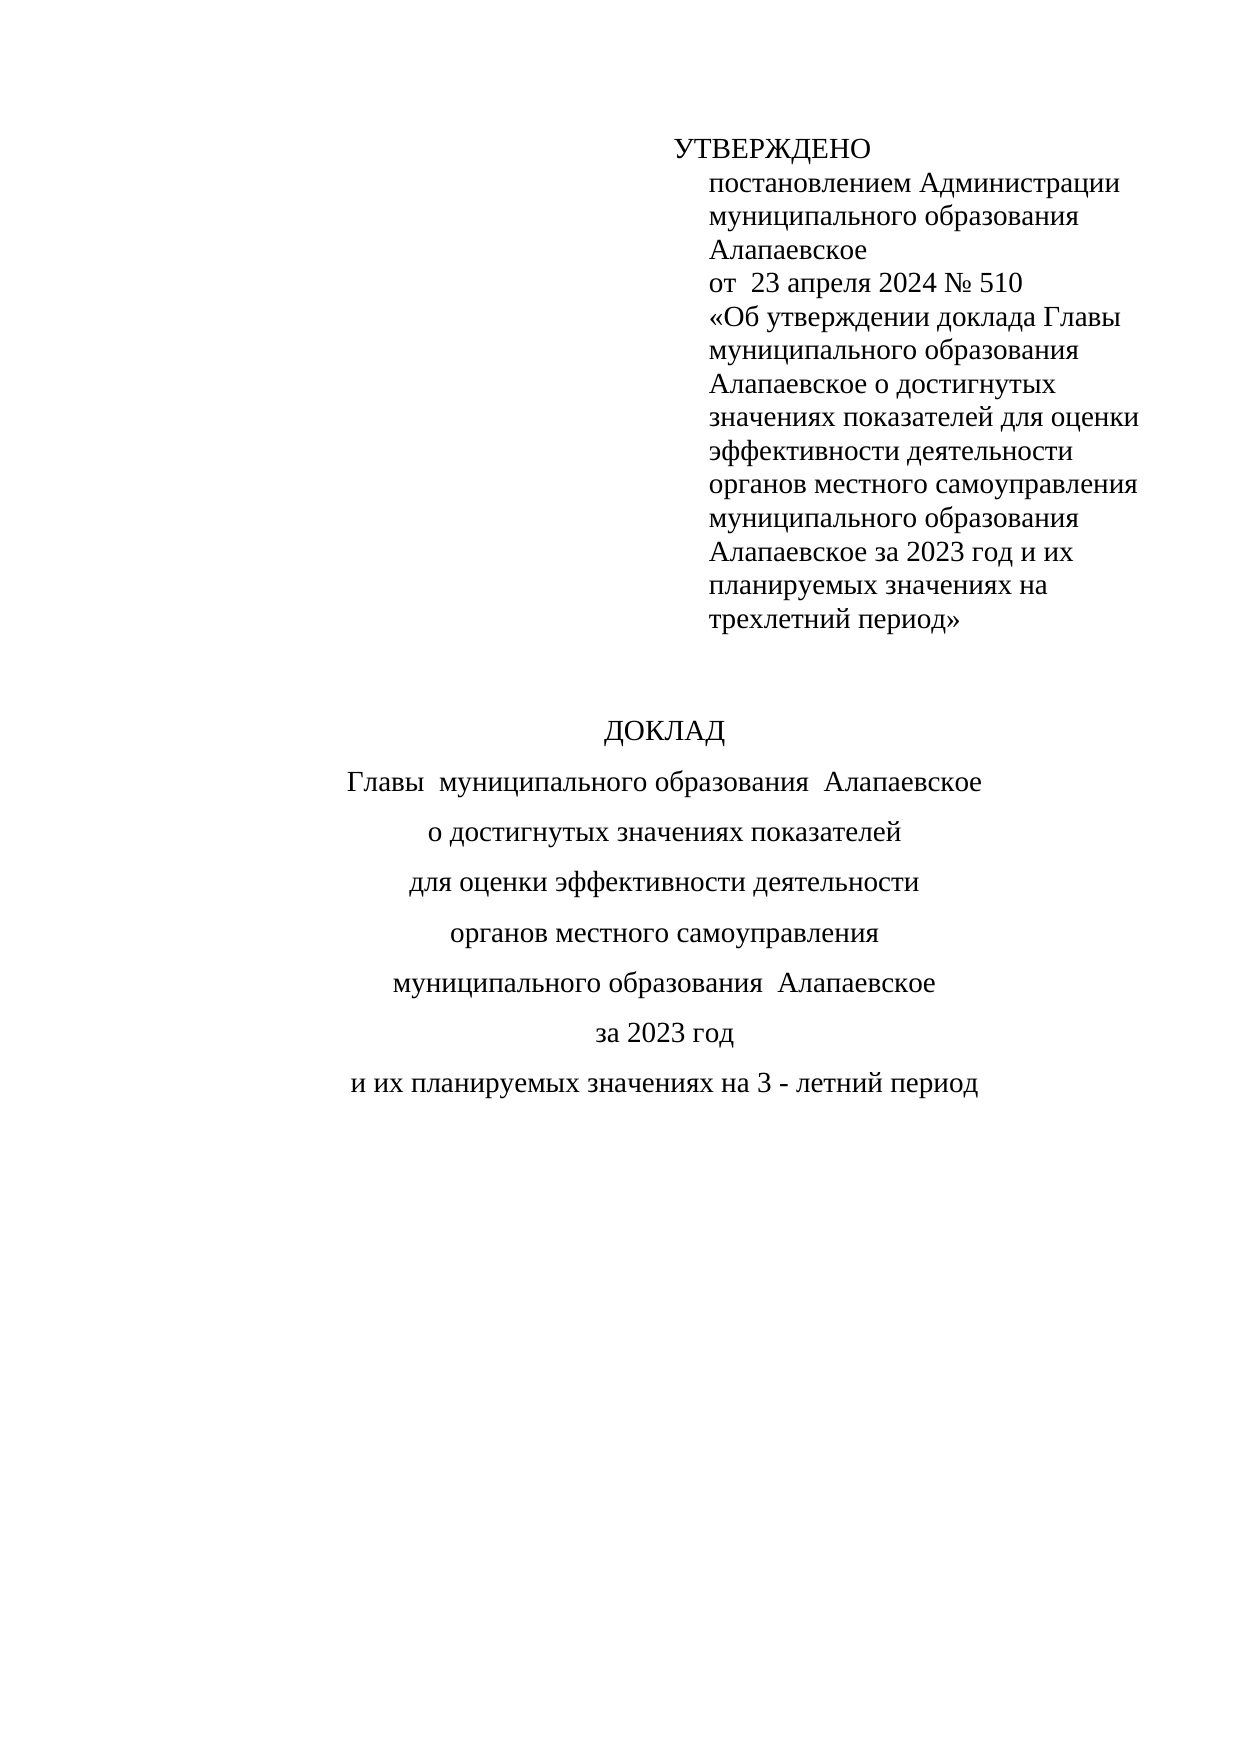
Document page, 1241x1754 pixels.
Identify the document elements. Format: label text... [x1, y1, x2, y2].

text постановлением Администрации [177, 165, 1152, 198]
text от 23 апреля 2024 № 510 [177, 265, 1152, 299]
text для оценки эффективности деятельности [177, 864, 1152, 898]
text органов местного самоуправления [177, 915, 1152, 948]
text УТВЕРЖДЕНО [177, 131, 1152, 165]
text о достигнутых значениях показателей [177, 814, 1152, 848]
text за 2023 год [177, 1015, 1152, 1049]
text «Об утверждении доклада Главы муниципального образования Алапаевское о достигнутых значениях показателей для оценки эффективности деятельности органов местного самоуправления муниципального образования Алапаевское за 2023 год и их планируемых значениях на трехлетний период» [709, 299, 1152, 634]
text муниципального образования Алапаевское [177, 965, 1152, 998]
text муниципального образования [177, 198, 1152, 232]
text Алапаевское [177, 232, 1152, 265]
text ДОКЛАД [177, 713, 1152, 747]
text и их планируемых значениях на 3 - летний период [177, 1066, 1152, 1099]
text Главы муниципального образования Алапаевское [177, 764, 1152, 797]
